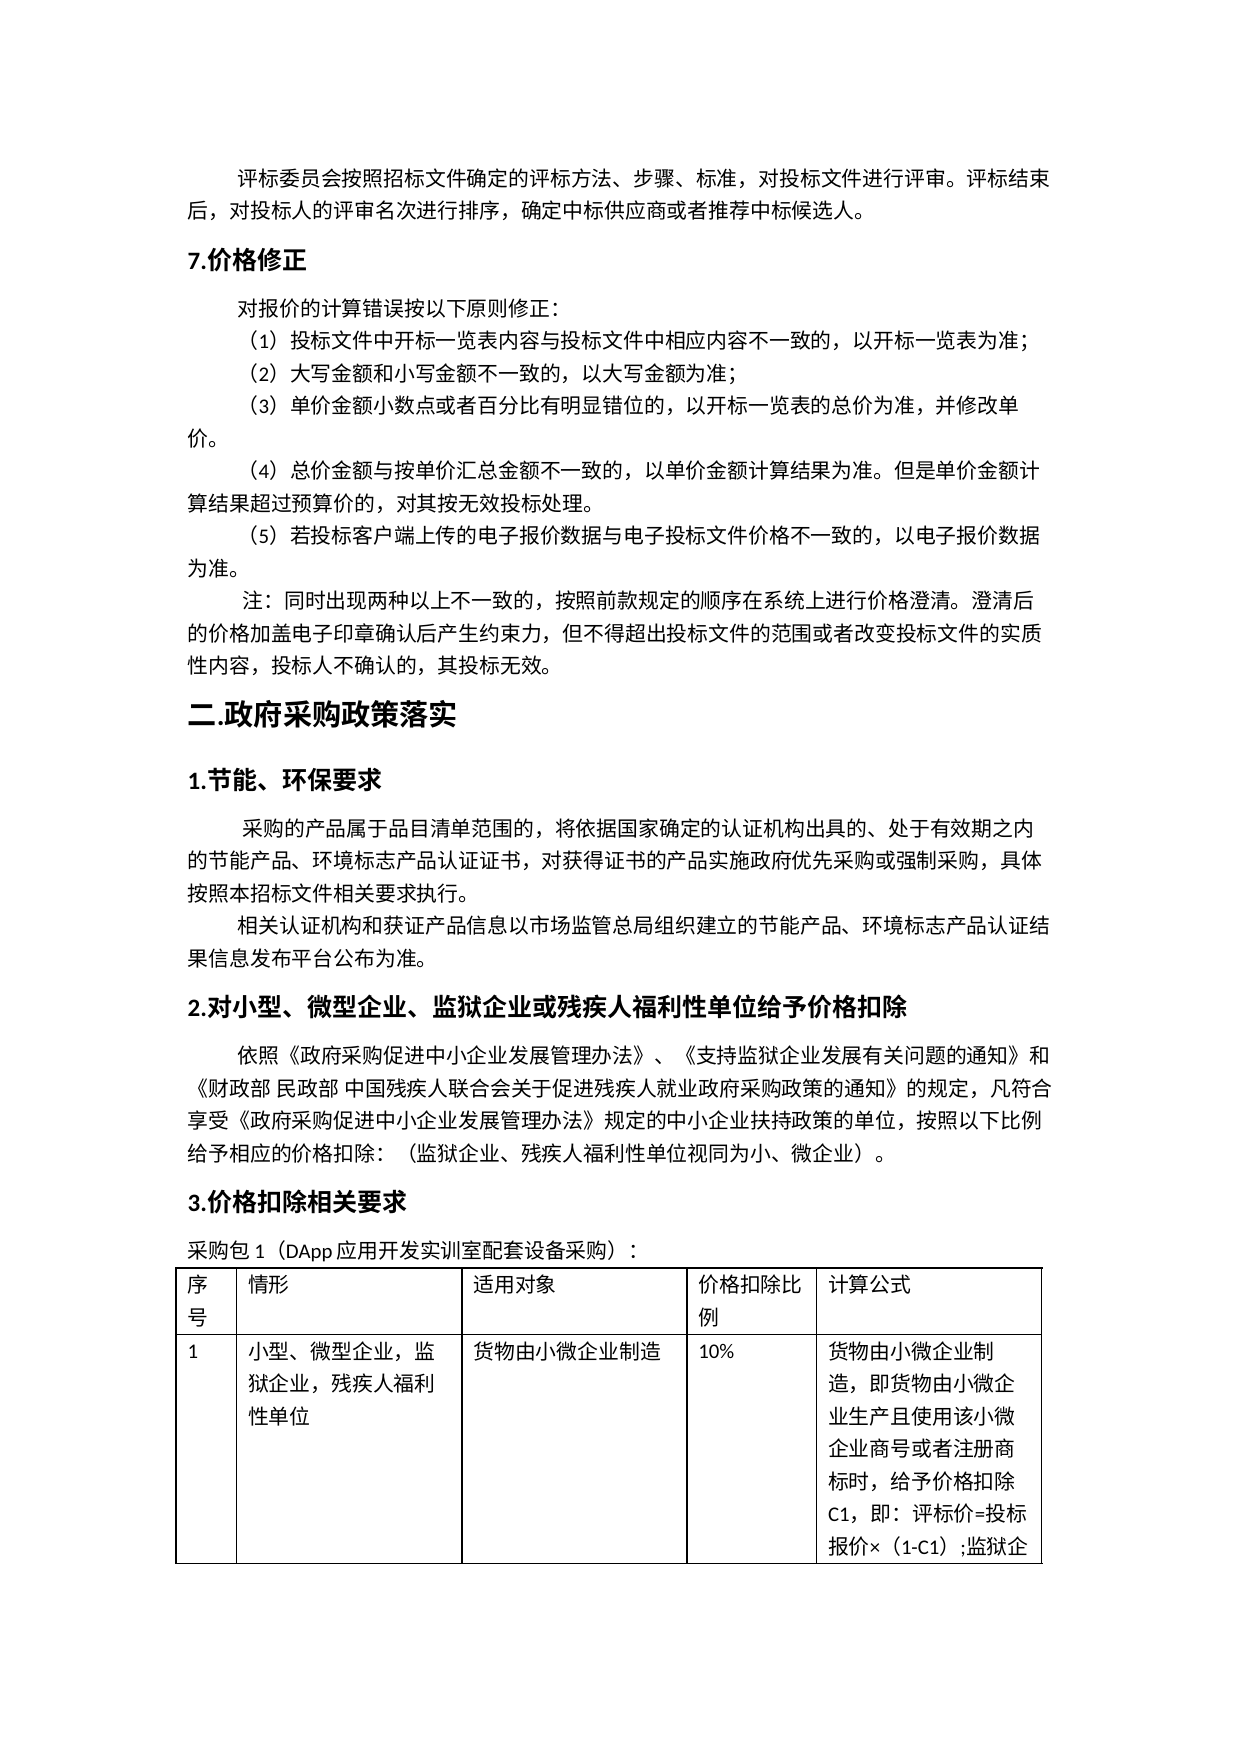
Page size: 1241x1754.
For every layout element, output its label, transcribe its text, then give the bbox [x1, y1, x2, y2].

text 2.对小型、微型企业、监狱企业或残疾人福利性单位给予价格扣除 [187, 974, 1053, 1039]
text 1.节能、环保要求 [187, 747, 1053, 812]
text （3）单价金额小数点或者百分比有明显错位的，以开标一览表的总价为准，并修改单价。 [187, 389, 1053, 454]
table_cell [817, 1335, 1041, 1563]
table_cell 货物由小微企业制造 [463, 1335, 686, 1563]
table_header 情形 [237, 1269, 461, 1333]
table_cell 1 [177, 1335, 236, 1563]
text 相关认证机构和获证产品信息以市场监管总局组织建立的节能产品、环境标志产品认证结果信息发布平台公布为准。 [187, 909, 1053, 974]
text 依照《政府采购促进中小企业发展管理办法》、《支持监狱企业发展有关问题的通知》和《财政部 民政部 中国残疾人联合会关于促进残疾人就业政府采购政策的通知》的规定，凡符合享受《政府采购促进中小企业发展管理办法》规定的中小企业扶持政策的单位，按照以下比例给予相应的价格扣除：（监狱企业、残疾人福利性单位视同为小、微企业）。 [187, 1039, 1053, 1169]
text 注：同时出现两种以上不一致的，按照前款规定的顺序在系统上进行价格澄清。澄清后的价格加盖电子印章确认后产生约束力，但不得超出投标文件的范围或者改变投标文件的实质性内容，投标人不确认的，其投标无效。 [187, 584, 1053, 682]
text （5）若投标客户端上传的电子报价数据与电子投标文件价格不一致的，以电子报价数据为准。 [187, 519, 1053, 584]
text （4）总价金额与按单价汇总金额不一致的，以单价金额计算结果为准。但是单价金额计算结果超过预算价的，对其按无效投标处理。 [187, 454, 1053, 519]
table_header 序号 [177, 1269, 236, 1333]
table_header 价格扣除比例 [688, 1269, 816, 1333]
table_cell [237, 1335, 461, 1563]
text 3.价格扣除相关要求 [187, 1169, 1053, 1234]
text （2）大写金额和小写金额不一致的，以大写金额为准； [187, 357, 1053, 389]
text 采购包1（DApp应用开发实训室配套设备采购）： [187, 1234, 1053, 1267]
text 二.政府采购政策落实 [187, 682, 1053, 747]
text 7.价格修正 [187, 227, 1053, 292]
text 采购的产品属于品目清单范围的，将依据国家确定的认证机构出具的、处于有效期之内的节能产品、环境标志产品认证证书，对获得证书的产品实施政府优先采购或强制采购，具体按照本招标文件相关要求执行。 [187, 812, 1053, 909]
table_cell 10% [688, 1335, 816, 1563]
text （1）投标文件中开标一览表内容与投标文件中相应内容不一致的，以开标一览表为准； [187, 324, 1053, 357]
text 评标委员会按照招标文件确定的评标方法、步骤、标准，对投标文件进行评审。评标结束后，对投标人的评审名次进行排序，确定中标供应商或者推荐中标候选人。 [187, 162, 1053, 227]
text 对报价的计算错误按以下原则修正： [187, 292, 1053, 324]
table_header 适用对象 [463, 1269, 686, 1333]
table_header 计算公式 [817, 1269, 1041, 1333]
